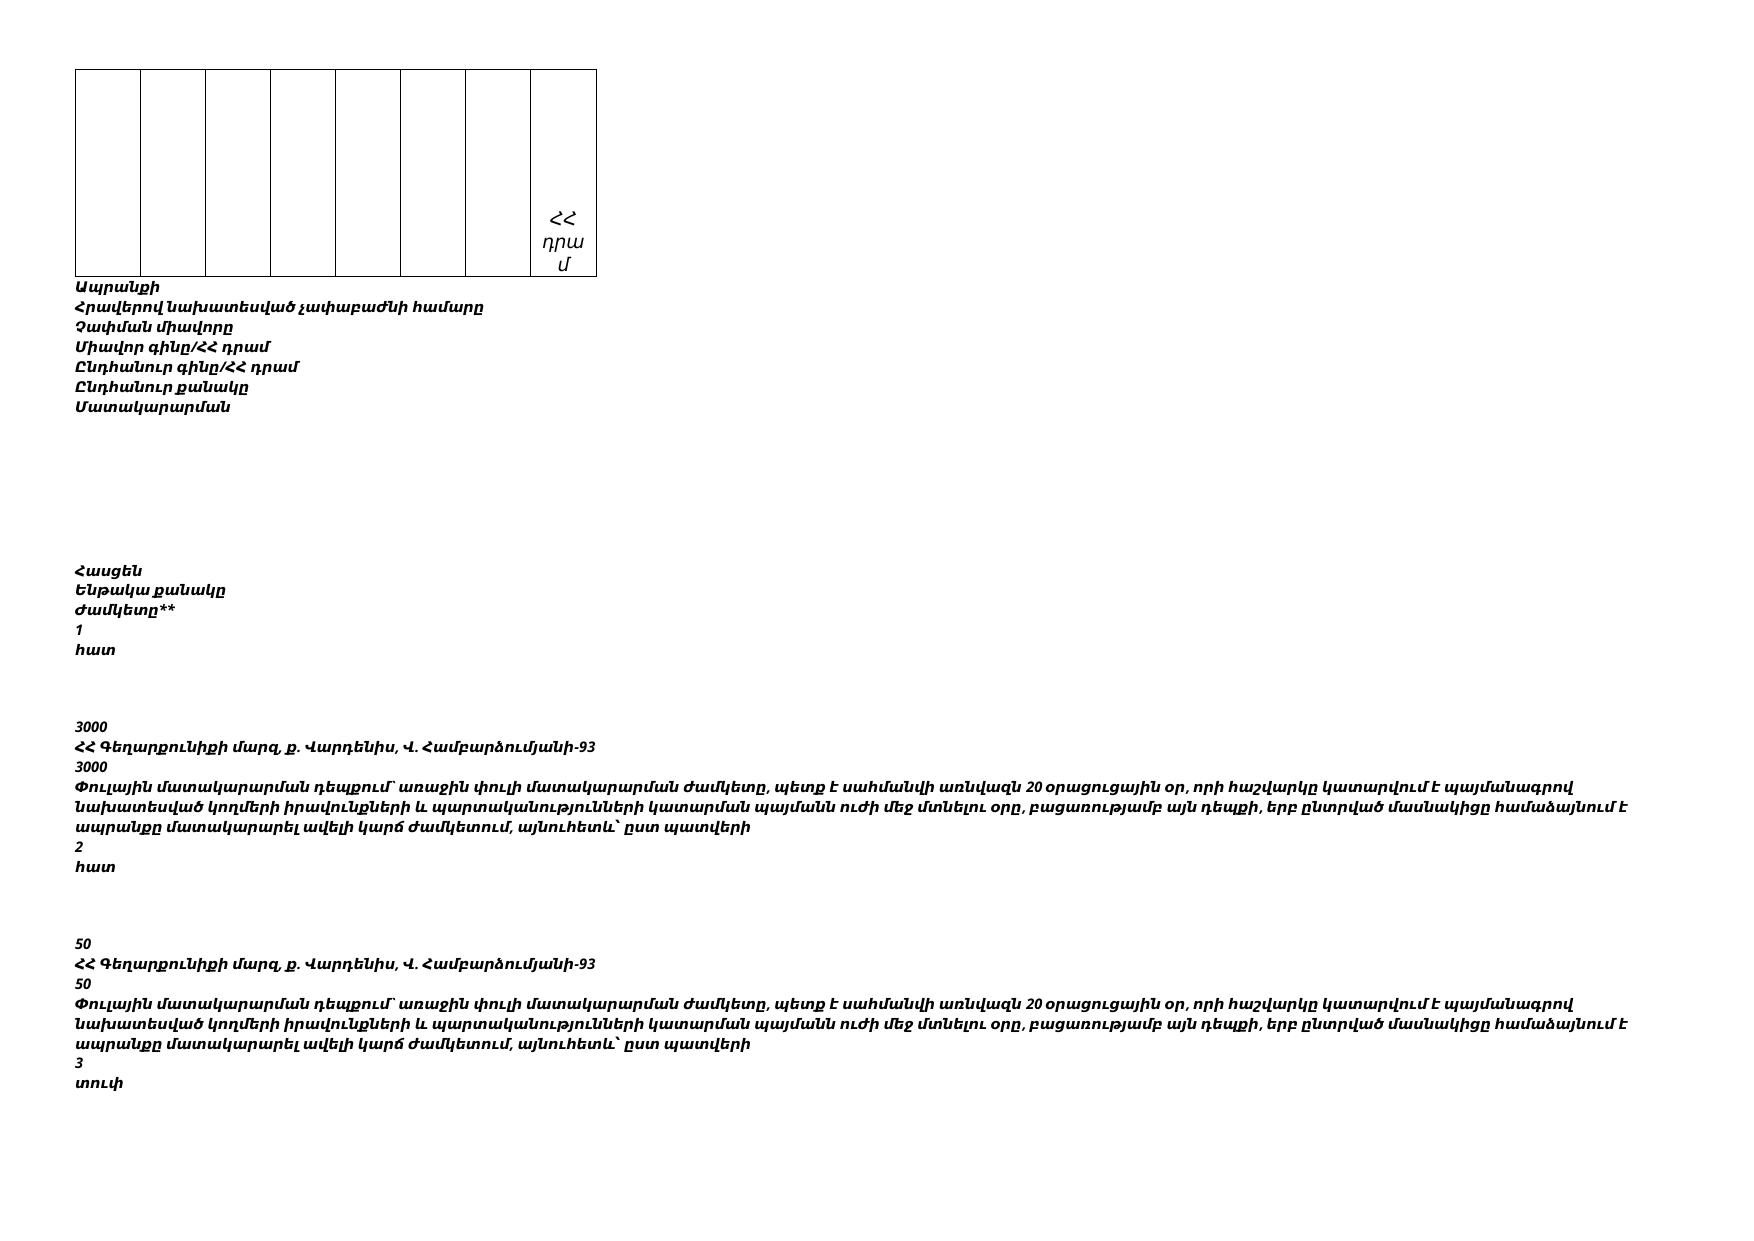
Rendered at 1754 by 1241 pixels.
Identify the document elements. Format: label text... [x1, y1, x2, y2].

text ՀՀ դրամ [542, 70, 585, 276]
